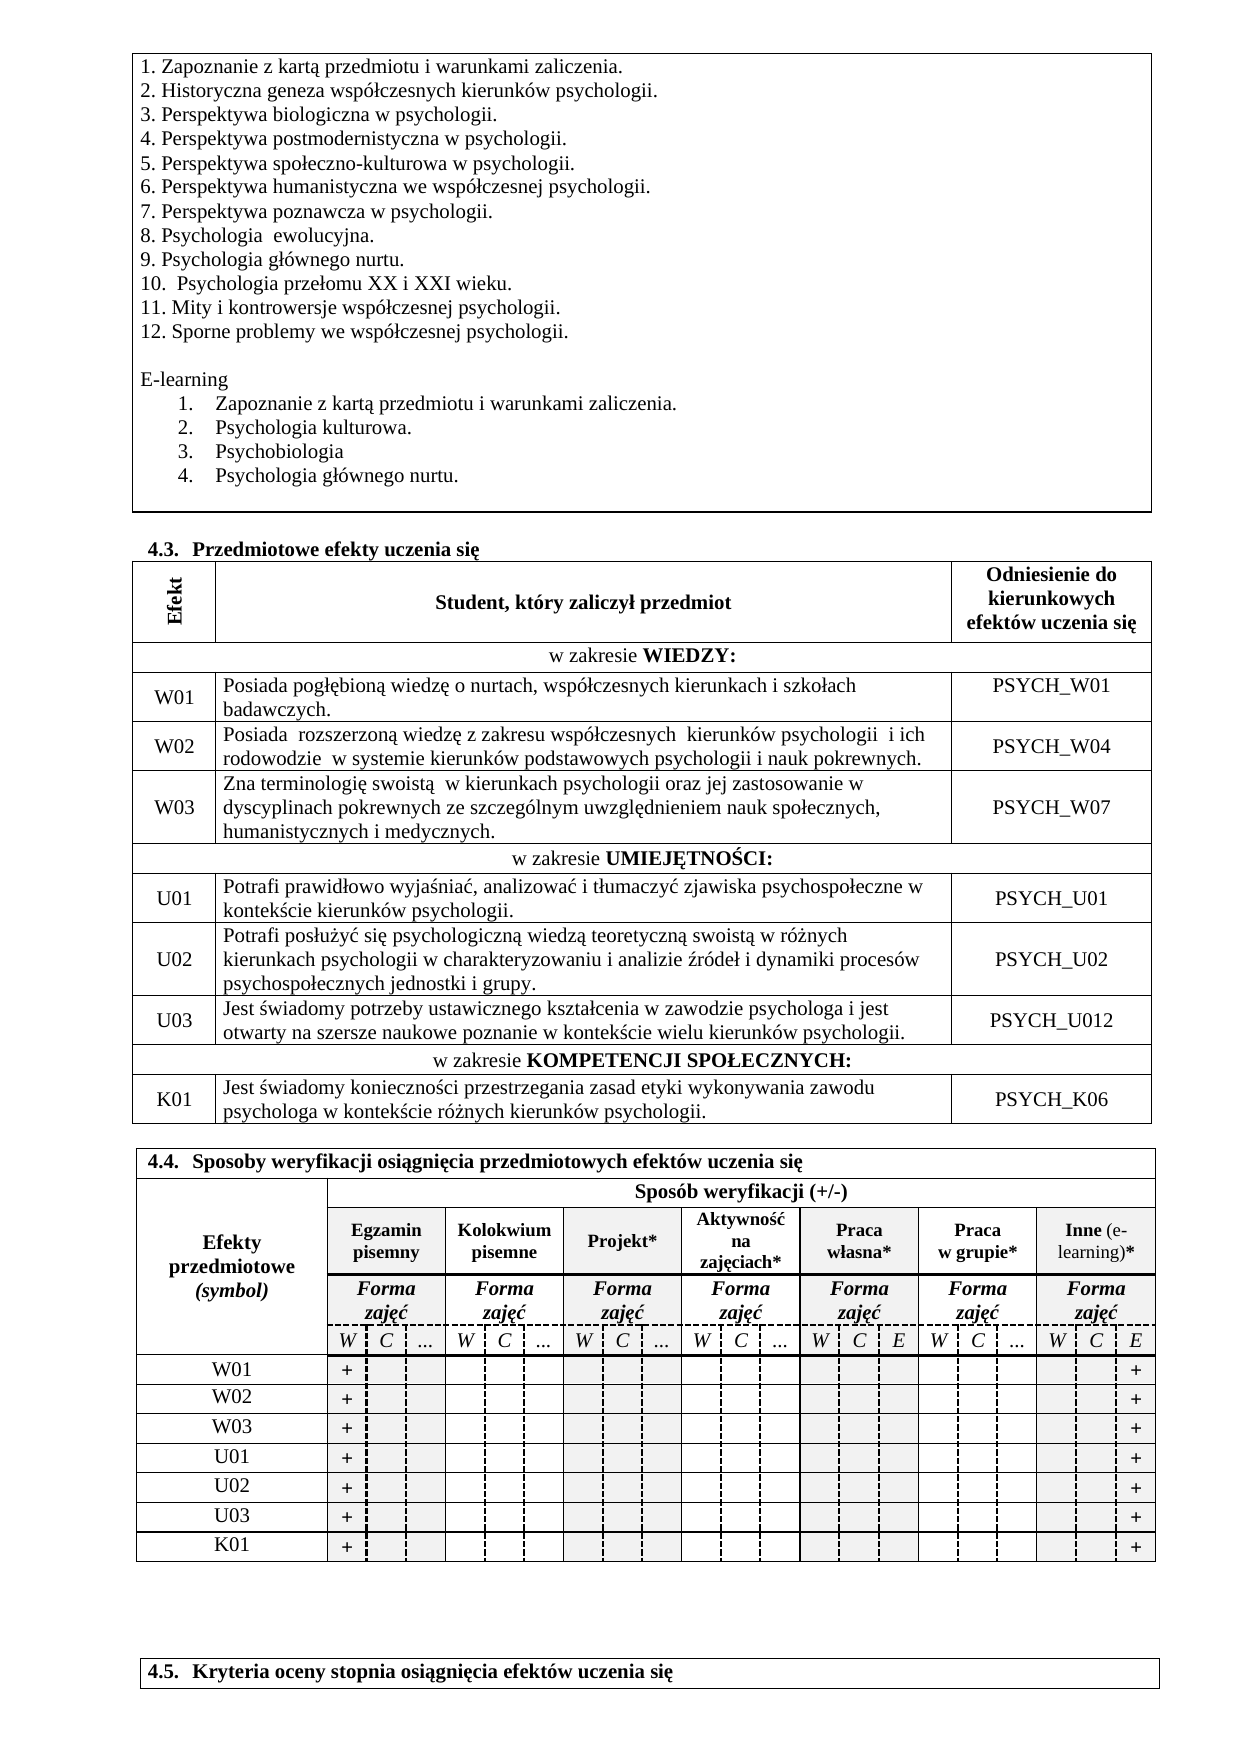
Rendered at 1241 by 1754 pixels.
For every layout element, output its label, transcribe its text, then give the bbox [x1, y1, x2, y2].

table_cell W03 [133, 771, 215, 843]
table_cell [879, 1357, 918, 1383]
table_cell [366, 1414, 406, 1443]
table_cell ... [524, 1324, 563, 1354]
table_cell [721, 1473, 760, 1502]
list Przedmiotowe efekty uczenia się [148, 536, 1187, 561]
table_cell Forma zajęć [682, 1276, 799, 1324]
table_cell [839, 1414, 879, 1443]
table_cell Inne (e-learning)* [1037, 1208, 1155, 1273]
table_cell + [328, 1473, 366, 1502]
table_cell W [801, 1324, 839, 1354]
table_cell Efekty przedmiotowe (symbol) [137, 1179, 327, 1354]
table_cell [682, 1533, 721, 1561]
table_cell + [1116, 1503, 1155, 1531]
table_cell [1037, 1385, 1076, 1413]
table_cell [1076, 1385, 1116, 1413]
table_cell [839, 1473, 879, 1502]
table_cell [682, 1444, 721, 1472]
table_cell + [328, 1385, 366, 1413]
table_cell [406, 1444, 445, 1472]
table_header Student, który zaliczył przedmiot [216, 562, 951, 642]
table_cell [997, 1385, 1036, 1413]
table_cell [997, 1533, 1036, 1561]
table_cell [406, 1385, 445, 1413]
table_cell Forma zajęć [919, 1276, 1036, 1324]
table_cell [446, 1503, 484, 1531]
table_cell [997, 1473, 1036, 1502]
table_cell [642, 1444, 681, 1472]
table_cell K01 [137, 1533, 327, 1561]
table_cell [839, 1385, 879, 1413]
table_cell w zakresie WIEDZY: [133, 643, 1151, 672]
table_cell [801, 1473, 839, 1502]
table_cell Posiada pogłębioną wiedzę o nurtach, współczesnych kierunkach i szkołach badawczych. [216, 673, 951, 721]
table_cell Forma zajęć [446, 1276, 563, 1324]
table_header Odniesienie do kierunkowych efektów uczenia się [952, 562, 1151, 642]
table_cell [721, 1385, 760, 1413]
table_cell [919, 1503, 958, 1531]
table_cell C [485, 1324, 524, 1354]
table_cell C [366, 1324, 406, 1354]
table_header Sposoby weryfikacji osiągnięcia przedmiotowych efektów uczenia się [137, 1149, 1155, 1178]
table_cell ... [997, 1324, 1036, 1354]
table_cell [958, 1357, 997, 1383]
table_header Kryteria oceny stopnia osiągnięcia efektów uczenia się [141, 1659, 1159, 1688]
table_cell [839, 1503, 879, 1531]
table_cell PSYCH_U012 [952, 996, 1151, 1044]
table_cell W02 [137, 1385, 327, 1413]
table_cell [919, 1414, 958, 1443]
table_cell Praca własna* [801, 1208, 918, 1273]
table_cell W [564, 1324, 603, 1354]
table_cell Forma zajęć [564, 1276, 681, 1324]
table_cell [642, 1385, 681, 1413]
table_cell [997, 1357, 1036, 1383]
table_cell Egzamin pisemny [328, 1208, 445, 1273]
table_cell W03 [137, 1414, 327, 1443]
table_cell [524, 1444, 563, 1472]
table_cell Aktywność na zajęciach* [682, 1208, 799, 1273]
table_cell E [879, 1324, 918, 1354]
table_cell Jest świadomy potrzeby ustawicznego kształcenia w zawodzie psychologa i jest otwarty na szersze naukowe poznanie w kontekście wielu kierunków psychologii. [216, 996, 951, 1044]
table_cell [524, 1414, 563, 1443]
table_cell [366, 1385, 406, 1413]
table_cell [919, 1444, 958, 1472]
table_cell [406, 1473, 445, 1502]
table_cell Forma zajęć [801, 1276, 918, 1324]
table_cell [485, 1503, 524, 1531]
table_cell [564, 1357, 603, 1383]
table_cell [642, 1503, 681, 1531]
table_cell [760, 1444, 799, 1472]
table_cell [485, 1357, 524, 1383]
table_cell [564, 1503, 603, 1531]
table_cell [958, 1533, 997, 1561]
table_cell [446, 1473, 484, 1502]
table_cell [760, 1357, 799, 1383]
table_cell [446, 1444, 484, 1472]
table_cell C [958, 1324, 997, 1354]
table_cell [801, 1414, 839, 1443]
table_cell PSYCH_W01 [952, 673, 1151, 721]
table_cell [682, 1385, 721, 1413]
table_cell PSYCH_W07 [952, 771, 1151, 843]
table_cell [1076, 1357, 1116, 1383]
table_cell [1037, 1503, 1076, 1531]
table_cell [682, 1503, 721, 1531]
table_cell [603, 1385, 642, 1413]
table_cell [1076, 1503, 1116, 1531]
table_cell W [1037, 1324, 1076, 1354]
table_cell + [328, 1414, 366, 1443]
table_cell [879, 1444, 918, 1472]
table_cell [485, 1444, 524, 1472]
table_cell [406, 1414, 445, 1443]
table_cell [958, 1503, 997, 1531]
table_cell C [1076, 1324, 1116, 1354]
table_cell [406, 1533, 445, 1561]
table_cell + [328, 1503, 366, 1531]
table_cell U02 [137, 1473, 327, 1502]
table_cell [958, 1473, 997, 1502]
table_cell [366, 1503, 406, 1531]
table_cell [446, 1533, 484, 1561]
table_cell [485, 1385, 524, 1413]
table_cell Forma zajęć [1037, 1276, 1155, 1324]
table_cell [1037, 1357, 1076, 1383]
table_cell Kolokwium pisemne [446, 1208, 563, 1273]
table_cell [721, 1533, 760, 1561]
table_cell [721, 1503, 760, 1531]
table_cell [642, 1473, 681, 1502]
table_cell W [446, 1324, 484, 1354]
table_cell w zakresie UMIEJĘTNOŚCI: [133, 844, 1151, 873]
table_cell [721, 1357, 760, 1383]
table_cell [801, 1357, 839, 1383]
table_cell [682, 1414, 721, 1443]
table_cell [997, 1503, 1036, 1531]
table_cell [879, 1533, 918, 1561]
table_cell [446, 1357, 484, 1383]
table_cell [642, 1357, 681, 1383]
table_cell U01 [137, 1444, 327, 1472]
table_cell W [682, 1324, 721, 1354]
table_cell [801, 1533, 839, 1561]
table_cell [1037, 1414, 1076, 1443]
table_cell [603, 1414, 642, 1443]
table_cell U01 [133, 874, 215, 922]
table_cell [760, 1503, 799, 1531]
table_cell [879, 1385, 918, 1413]
table_cell [564, 1414, 603, 1443]
table_cell [760, 1414, 799, 1443]
table_cell + [1116, 1444, 1155, 1472]
table_cell [524, 1533, 563, 1561]
table_cell [564, 1473, 603, 1502]
table_cell PSYCH_W04 [952, 722, 1151, 770]
table_cell [603, 1473, 642, 1502]
table_cell [879, 1414, 918, 1443]
table_cell + [1116, 1533, 1155, 1561]
table_cell [485, 1533, 524, 1561]
table_cell [721, 1444, 760, 1472]
table_cell [997, 1414, 1036, 1443]
table_cell + [1116, 1473, 1155, 1502]
table_cell [524, 1357, 563, 1383]
table_cell [1037, 1473, 1076, 1502]
table_cell [603, 1503, 642, 1531]
table_cell [1076, 1473, 1116, 1502]
table_cell [839, 1357, 879, 1383]
table_cell [564, 1444, 603, 1472]
table_cell PSYCH_U01 [952, 874, 1151, 922]
table_cell W01 [133, 673, 215, 721]
table_cell [760, 1473, 799, 1502]
table_cell [366, 1533, 406, 1561]
table_cell [446, 1414, 484, 1443]
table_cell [133, 54, 1151, 511]
table_cell [1076, 1444, 1116, 1472]
table_cell [721, 1414, 760, 1443]
table_cell Sposób weryfikacji (+/-) [328, 1179, 1155, 1207]
table_cell [406, 1357, 445, 1383]
table_cell [485, 1473, 524, 1502]
table_cell [1037, 1444, 1076, 1472]
table_cell + [328, 1357, 366, 1383]
table_cell K01 [133, 1075, 215, 1123]
table_cell W01 [137, 1355, 327, 1383]
table_cell + [328, 1533, 366, 1561]
table_cell [1037, 1533, 1076, 1561]
table_cell + [328, 1444, 366, 1472]
table_header Efekt [133, 562, 215, 642]
table_cell [879, 1473, 918, 1502]
table_cell PSYCH_K06 [952, 1075, 1151, 1123]
table_cell [366, 1444, 406, 1472]
table_cell [642, 1533, 681, 1561]
table_cell + [1116, 1414, 1155, 1443]
table_cell [997, 1444, 1036, 1472]
table_cell U03 [137, 1503, 327, 1531]
table_cell [801, 1503, 839, 1531]
table_cell [446, 1385, 484, 1413]
table_cell + [1116, 1357, 1155, 1383]
table_cell [958, 1444, 997, 1472]
table_cell W [919, 1324, 958, 1354]
table_cell [524, 1503, 563, 1531]
table_cell Zna terminologię swoistą w kierunkach psychologii oraz jej zastosowanie w dyscyplinach pokrewnych ze szczególnym uwzględnieniem nauk społecznych, humanistycznych i medycznych. [216, 771, 951, 843]
table_cell [760, 1385, 799, 1413]
table_cell [839, 1444, 879, 1472]
table_cell [919, 1533, 958, 1561]
table_cell [839, 1533, 879, 1561]
table_cell [958, 1385, 997, 1413]
table_cell Posiada rozszerzoną wiedzę z zakresu współczesnych kierunków psychologii i ich rodowodzie w systemie kierunków podstawowych psychologii i nauk pokrewnych. [216, 722, 951, 770]
table_cell [564, 1385, 603, 1413]
table_cell [682, 1357, 721, 1383]
table_cell [524, 1473, 563, 1502]
table_cell U02 [133, 923, 215, 995]
table_cell [366, 1473, 406, 1502]
table_cell ... [406, 1324, 445, 1354]
table_cell ... [760, 1324, 799, 1354]
table_cell [603, 1444, 642, 1472]
table_cell [366, 1357, 406, 1383]
table_cell [485, 1414, 524, 1443]
table_cell [801, 1444, 839, 1472]
table_cell Praca w grupie* [919, 1208, 1036, 1273]
table_cell [524, 1385, 563, 1413]
table_cell w zakresie KOMPETENCJI SPOŁECZNYCH: [133, 1045, 1151, 1074]
table_cell [919, 1473, 958, 1502]
table_cell [801, 1385, 839, 1413]
table_cell [682, 1473, 721, 1502]
table_cell [919, 1357, 958, 1383]
table_cell [958, 1414, 997, 1443]
table_cell C [839, 1324, 879, 1354]
table_cell W02 [133, 722, 215, 770]
table_cell C [603, 1324, 642, 1354]
table_cell Potrafi prawidłowo wyjaśniać, analizować i tłumaczyć zjawiska psychospołeczne w kontekście kierunków psychologii. [216, 874, 951, 922]
table_cell Projekt* [564, 1208, 681, 1273]
table_cell [406, 1503, 445, 1531]
table_cell U03 [133, 996, 215, 1044]
table_cell PSYCH_U02 [952, 923, 1151, 995]
table_cell [603, 1357, 642, 1383]
table_cell [642, 1414, 681, 1443]
table_cell [760, 1533, 799, 1561]
table_cell [564, 1533, 603, 1561]
table_cell Forma zajęć [328, 1276, 445, 1324]
table_cell C [721, 1324, 760, 1354]
table_cell E [1116, 1324, 1155, 1354]
table_cell ... [642, 1324, 681, 1354]
table_cell [1076, 1533, 1116, 1561]
table_cell Potrafi posłużyć się psychologiczną wiedzą teoretyczną swoistą w różnych kierunkach psychologii w charakteryzowaniu i analizie źródeł i dynamiki procesów psychospołecznych jednostki i grupy. [216, 923, 951, 995]
table_cell [1076, 1414, 1116, 1443]
table_cell [879, 1503, 918, 1531]
table_cell + [1116, 1385, 1155, 1413]
table_cell [919, 1385, 958, 1413]
table_cell W [328, 1324, 366, 1354]
table_cell Jest świadomy konieczności przestrzegania zasad etyki wykonywania zawodu psychologa w kontekście różnych kierunków psychologii. [216, 1075, 951, 1123]
table_cell [603, 1533, 642, 1561]
